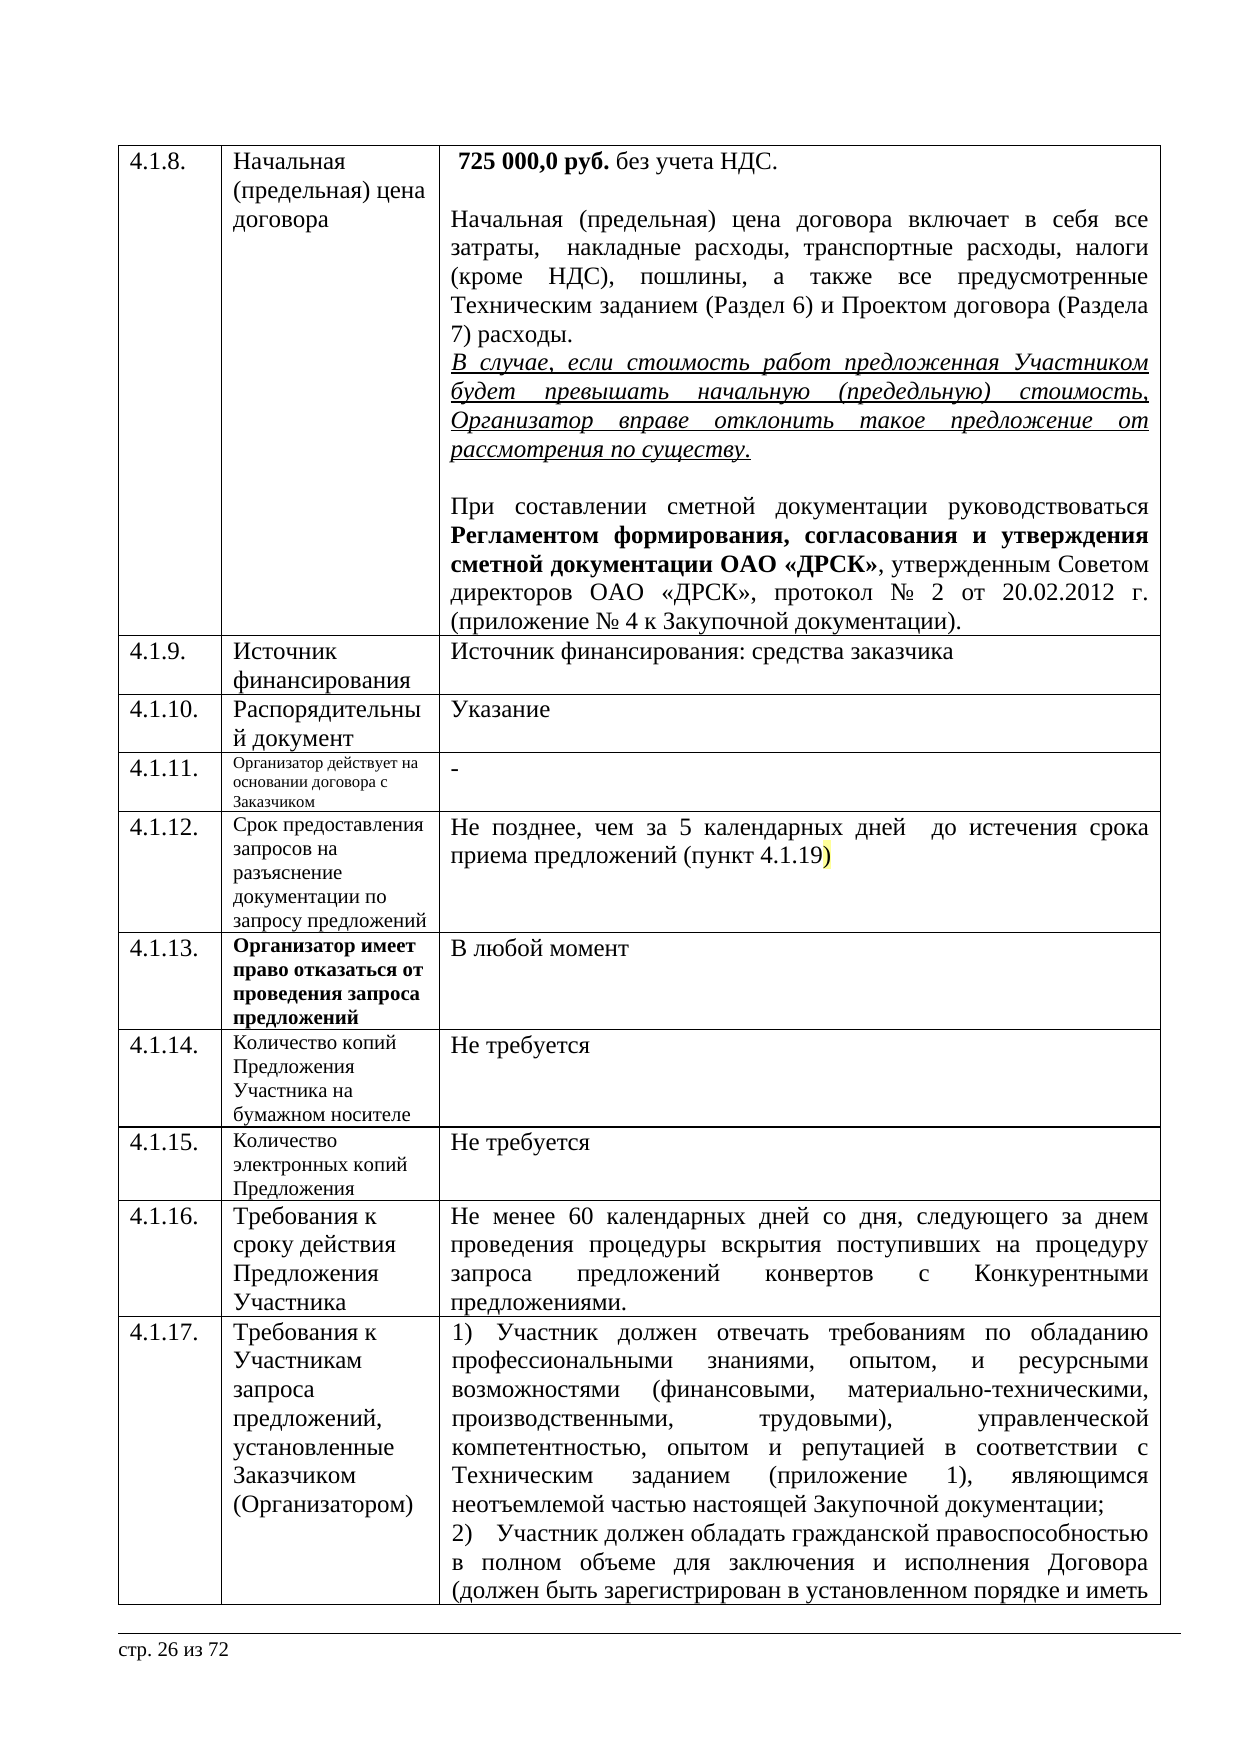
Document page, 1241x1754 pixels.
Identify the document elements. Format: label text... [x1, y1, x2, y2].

table_cell [119, 812, 221, 932]
table_cell Количество электронных копий Предложения [222, 1128, 439, 1200]
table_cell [222, 1317, 439, 1604]
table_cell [440, 1317, 1160, 1604]
table_cell Не позднее, чем за 5 календарных дней до истечения срока приема предложений (пункт 4.1.19) [440, 812, 1160, 932]
table_cell [119, 1030, 221, 1126]
table_cell Не менее 60 календарных дней со дня, следующего за днем проведения процедуры вскрытия поступивших на процедуру запроса предложений конвертов с Конкурентными предложениями. [440, 1201, 1160, 1316]
table_cell Требования к сроку действия Предложения Участника [222, 1201, 439, 1316]
table_cell [119, 1201, 221, 1316]
table_cell [119, 1128, 221, 1200]
table_cell [119, 636, 221, 693]
table_cell Не требуется [440, 1128, 1160, 1200]
table_cell В любой момент [440, 933, 1160, 1029]
table_cell [119, 933, 221, 1029]
table_cell [119, 695, 221, 752]
table_cell Организатор действует на основании договора с Заказчиком [222, 753, 439, 811]
table_cell - [440, 753, 1160, 811]
table_cell Источник финансирования: средства заказчика [440, 636, 1160, 693]
table_cell Источник финансирования [222, 636, 439, 693]
table_cell [119, 1317, 221, 1604]
table_cell [119, 146, 221, 635]
table_cell Указание [440, 695, 1160, 752]
table_cell Организатор имеет право отказаться от проведения запроса предложений [222, 933, 439, 1029]
table_cell 725 000,0 руб. без учета НДС. Начальная (предельная) цена договора включает в себя все затраты, накладные расходы, транспортные расходы, налоги (кроме НДС), пошлины, а также все предусмотренные Техническим заданием (Раздел 6) и Проектом договора (Раздела 7) расходы. В случае, если стоимость работ предложенная Участником будет превышать начальную (предедльную) стоимость, Организатор вправе отклонить такое предложение от рассмотрения по существу. При составлении сметной документации руководствоваться Регламентом формирования, согласования и утверждения сметной документации ОАО «ДРСК», утвержденным Советом директоров ОАО «ДРСК», протокол № 2 от 20.02.2012 г. (приложение № 4 к Закупочной документации). [440, 146, 1160, 635]
table_cell [119, 753, 221, 811]
table_cell Распорядительный документ [222, 695, 439, 752]
table_cell Количество копий Предложения Участника на бумажном носителе [222, 1030, 439, 1126]
table_cell Не требуется [440, 1030, 1160, 1126]
table_cell Начальная (предельная) цена договора [222, 146, 439, 635]
table_cell Срок предоставления запросов на разъяснение документации по запросу предложений [222, 812, 439, 932]
